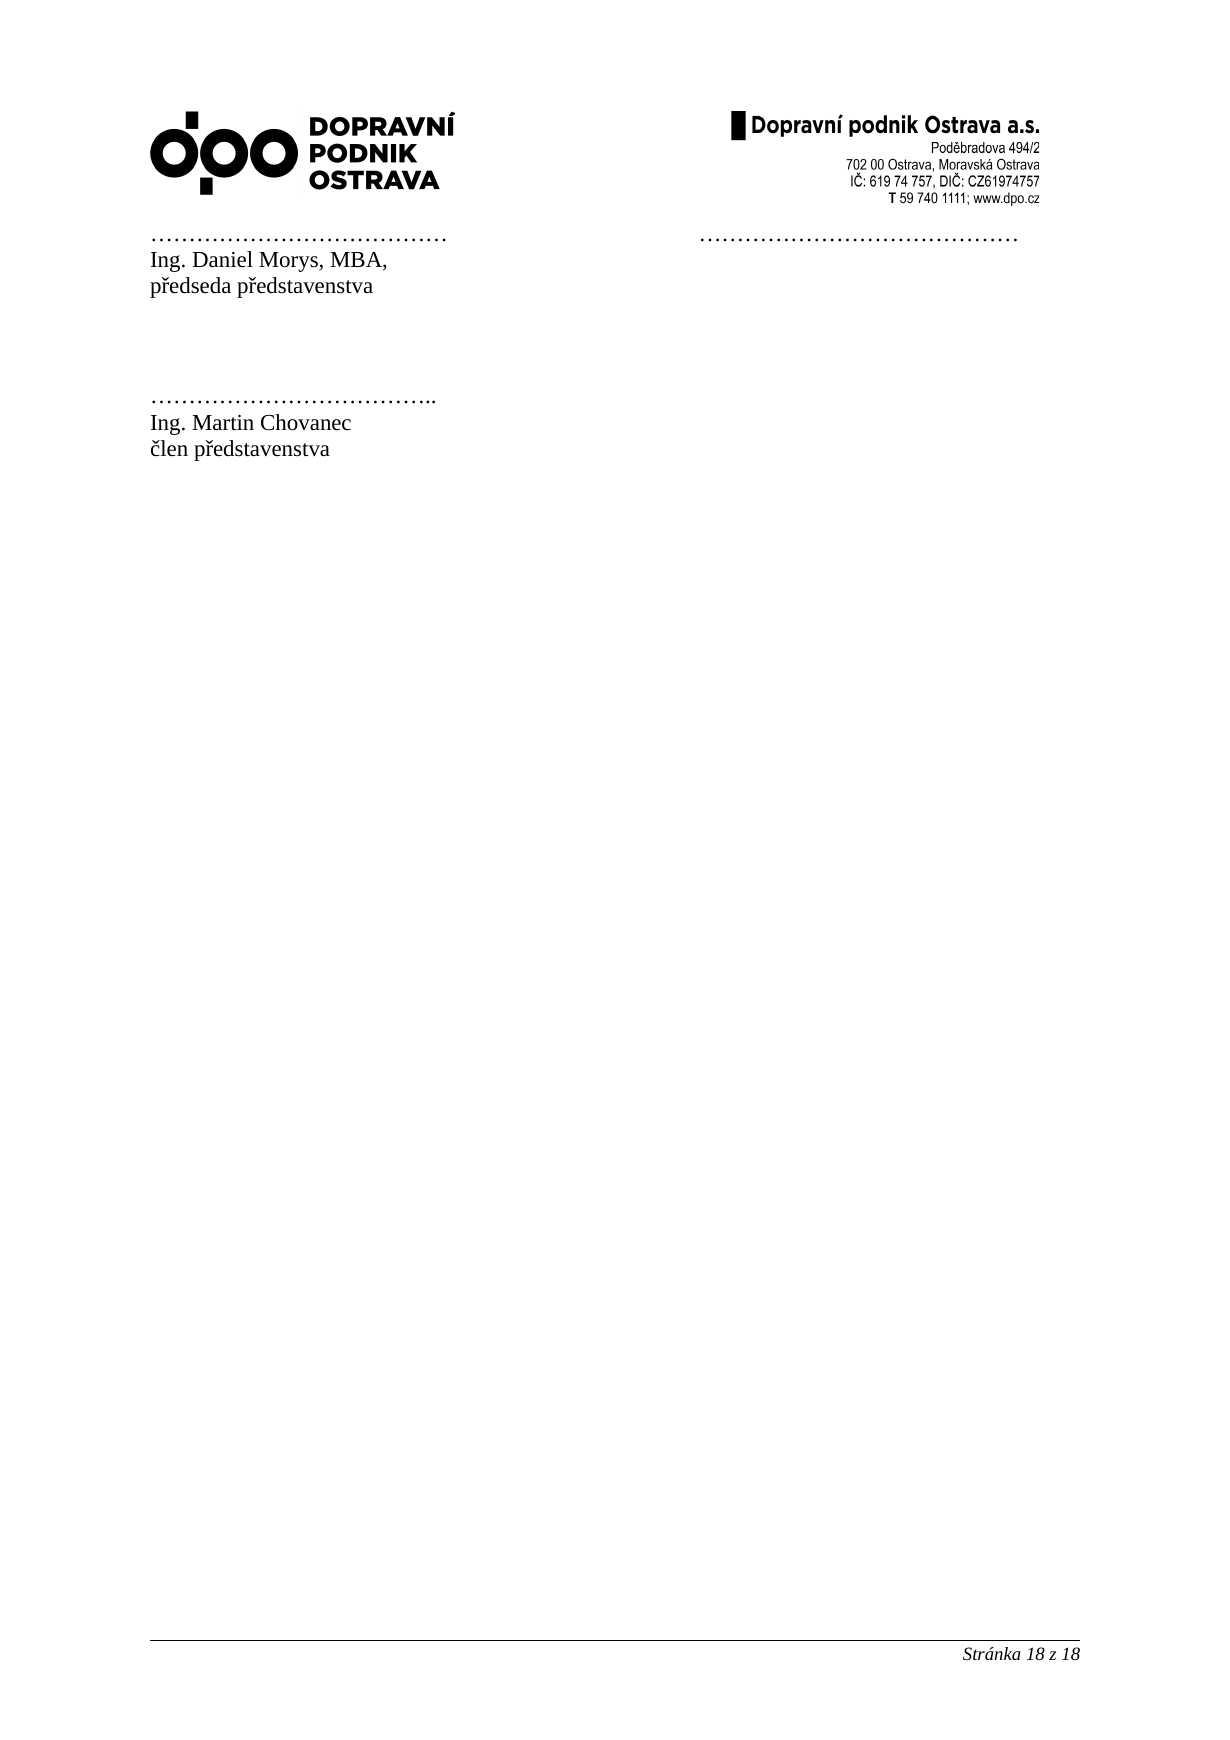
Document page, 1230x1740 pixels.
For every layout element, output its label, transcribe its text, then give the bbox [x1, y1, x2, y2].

text člen představenstva [150, 435, 1080, 462]
text ……………………………….. [150, 382, 1080, 409]
picture [731, 111, 1040, 206]
text Ing. Daniel Morys, MBA, [150, 246, 1080, 272]
text Ing. Martin Chovanec [150, 409, 1080, 435]
picture [150, 111, 456, 195]
text předseda představenstva [150, 272, 1080, 299]
text ………………………………… …………………………………… [150, 219, 1080, 246]
